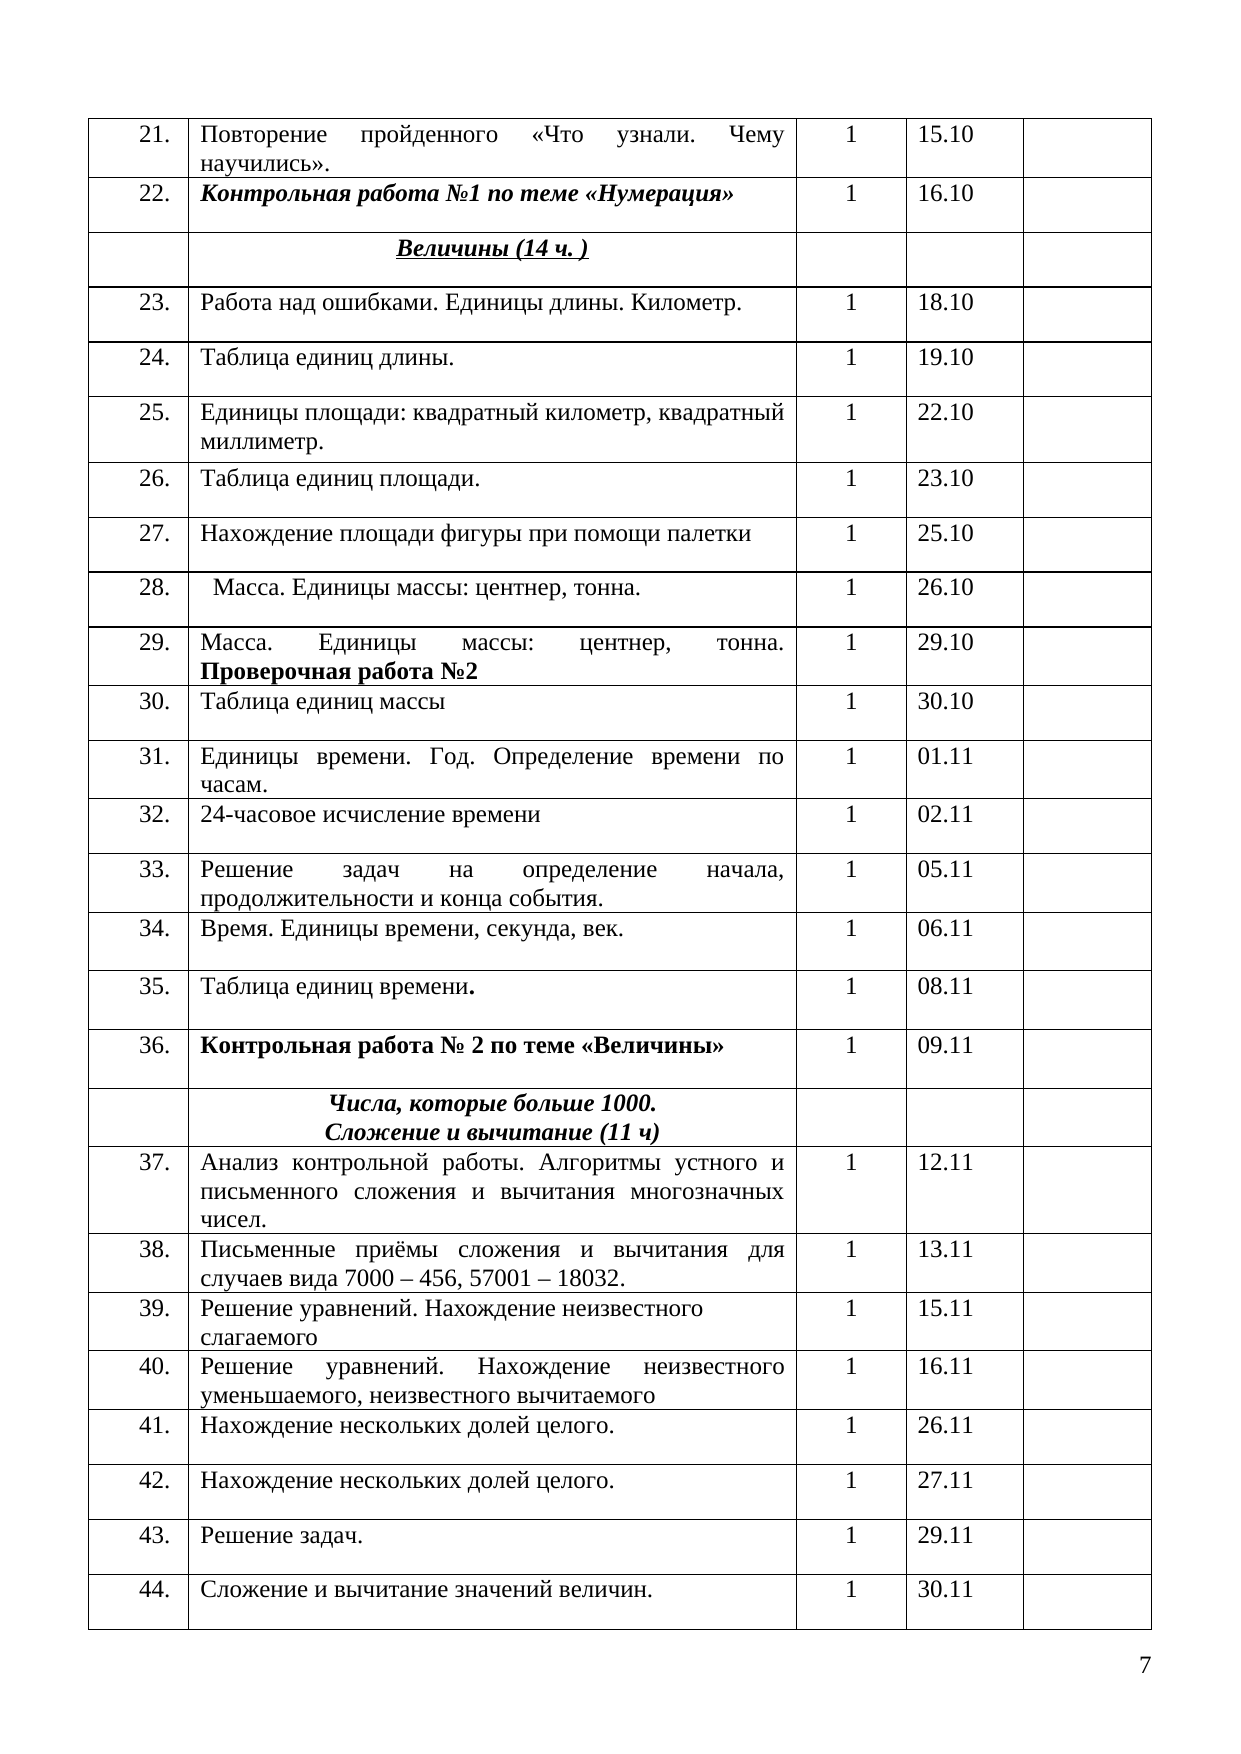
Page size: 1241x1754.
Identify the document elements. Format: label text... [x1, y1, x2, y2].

table_cell [1024, 573, 1151, 626]
table_cell [1024, 1520, 1151, 1573]
table_cell Контрольная работа № 2 по теме «Величины» [189, 1030, 796, 1087]
table_cell [1024, 1147, 1151, 1233]
table_cell 1 [797, 343, 906, 396]
table_cell Решение уравнений. Нахождение неизвестного слагаемого [189, 1293, 796, 1350]
table_cell 19.10 [907, 343, 1023, 396]
table_cell 06.11 [907, 913, 1023, 970]
table_cell 1 [797, 1293, 906, 1350]
table_cell [1024, 799, 1151, 853]
table_cell [1024, 463, 1151, 517]
table_cell Единицы площади: квадратный километр, квадратный миллиметр. [189, 397, 796, 462]
table_cell Решение задач. [189, 1520, 796, 1573]
table_cell [89, 397, 188, 462]
table_cell [89, 854, 188, 912]
table_cell 1 [797, 1520, 906, 1573]
table_cell [1024, 1351, 1151, 1409]
table_cell [797, 1089, 906, 1146]
table_cell [1024, 397, 1151, 462]
table_cell Контрольная работа №1 по теме «Нумерация» [189, 178, 796, 232]
table_cell 1 [797, 1030, 906, 1087]
table_cell 1 [797, 1234, 906, 1292]
table_cell 1 [797, 1465, 906, 1519]
table_cell Таблица единиц длины. [189, 343, 796, 396]
table_cell Таблица единиц площади. [189, 463, 796, 517]
table_cell [1024, 854, 1151, 912]
table_cell [1024, 1575, 1151, 1628]
table_cell 1 [797, 573, 906, 626]
table_cell 26.11 [907, 1410, 1023, 1464]
table_cell 1 [797, 288, 906, 341]
table_cell [89, 1465, 188, 1519]
table_cell Величины (14 ч. ) [189, 233, 796, 286]
table_cell 25.10 [907, 518, 1023, 571]
table_cell 02.11 [907, 799, 1023, 853]
table_cell 12.11 [907, 1147, 1023, 1233]
table_cell [907, 1089, 1023, 1146]
table_cell [1024, 1293, 1151, 1350]
table_cell 24-часовое исчисление времени [189, 799, 796, 853]
table_cell 1 [797, 854, 906, 912]
table_cell Таблица единиц времени. [189, 971, 796, 1029]
table_cell 09.11 [907, 1030, 1023, 1087]
table_cell [89, 1293, 188, 1350]
table_cell Нахождение площади фигуры при помощи палетки [189, 518, 796, 571]
table_cell 1 [797, 397, 906, 462]
table_cell [89, 1147, 188, 1233]
table_cell 1 [797, 913, 906, 970]
table_cell 1 [797, 518, 906, 571]
table_cell 15.10 [907, 119, 1023, 177]
table_cell 27.11 [907, 1465, 1023, 1519]
table_cell 1 [797, 971, 906, 1029]
table_cell Решение уравнений. Нахождение неизвестного уменьшаемого, неизвестного вычитаемого [189, 1351, 796, 1409]
table_cell [89, 628, 188, 685]
table_cell [1024, 628, 1151, 685]
table_cell Письменные приёмы сложения и вычитания для случаев вида 7000 – 456, 57001 – 18032. [189, 1234, 796, 1292]
table_cell [89, 799, 188, 853]
table_cell [1024, 1234, 1151, 1292]
table_cell 1 [797, 1410, 906, 1464]
table_cell 23.10 [907, 463, 1023, 517]
table_cell Время. Единицы времени, секунда, век. [189, 913, 796, 970]
table_cell [1024, 288, 1151, 341]
table_cell 08.11 [907, 971, 1023, 1029]
table_cell [89, 741, 188, 798]
table_cell [1024, 119, 1151, 177]
table_cell 1 [797, 1147, 906, 1233]
table_cell [89, 343, 188, 396]
table_cell Работа над ошибками. Единицы длины. Километр. [189, 288, 796, 341]
table_cell [89, 971, 188, 1029]
table_cell [89, 1410, 188, 1464]
table_cell [89, 233, 188, 286]
table_cell 1 [797, 1575, 906, 1628]
table_cell Таблица единиц массы [189, 686, 796, 740]
table_cell Сложение и вычитание значений величин. [189, 1575, 796, 1628]
table_cell Повторение пройденного «Что узнали. Чему научились». [189, 119, 796, 177]
table_cell [89, 1234, 188, 1292]
table_cell Решение задач на определение начала, продолжительности и конца события. [189, 854, 796, 912]
table_cell Масса. Единицы массы: центнер, тонна. [189, 573, 796, 626]
table_cell 1 [797, 178, 906, 232]
table_cell [1024, 233, 1151, 286]
table_cell [797, 233, 906, 286]
table_cell [89, 178, 188, 232]
table_cell [1024, 741, 1151, 798]
table_cell [1024, 1089, 1151, 1146]
table_cell [1024, 343, 1151, 396]
table_cell Числа, которые больше 1000. Сложение и вычитание (11 ч) [189, 1089, 796, 1146]
table_cell Единицы времени. Год. Определение времени по часам. [189, 741, 796, 798]
table_cell 1 [797, 1351, 906, 1409]
table_cell 13.11 [907, 1234, 1023, 1292]
table_cell [1024, 1465, 1151, 1519]
table_cell [89, 119, 188, 177]
table_cell 05.11 [907, 854, 1023, 912]
table_cell [907, 233, 1023, 286]
table_cell [1024, 178, 1151, 232]
table_cell 16.10 [907, 178, 1023, 232]
table_cell [1024, 913, 1151, 970]
table_cell [89, 1089, 188, 1146]
table_cell Нахождение нескольких долей целого. [189, 1465, 796, 1519]
table_cell [89, 463, 188, 517]
table_cell 15.11 [907, 1293, 1023, 1350]
table_cell [89, 686, 188, 740]
table_cell Анализ контрольной работы. Алгоритмы устного и письменного сложения и вычитания многозначных чисел. [189, 1147, 796, 1233]
table_cell 30.10 [907, 686, 1023, 740]
table_cell 29.11 [907, 1520, 1023, 1573]
table_cell [89, 1520, 188, 1573]
table_cell 26.10 [907, 573, 1023, 626]
table_cell [89, 1351, 188, 1409]
table_cell 1 [797, 628, 906, 685]
table_cell 1 [797, 463, 906, 517]
table_cell [89, 573, 188, 626]
table_cell [1024, 971, 1151, 1029]
table_cell 1 [797, 799, 906, 853]
table_cell 01.11 [907, 741, 1023, 798]
table_cell [1024, 1030, 1151, 1087]
table_cell 1 [797, 119, 906, 177]
table_cell 30.11 [907, 1575, 1023, 1628]
table_cell [89, 1030, 188, 1087]
table_cell [89, 1575, 188, 1628]
table_cell 18.10 [907, 288, 1023, 341]
table_cell [1024, 1410, 1151, 1464]
table_cell [89, 288, 188, 341]
table_cell Масса. Единицы массы: центнер, тонна. Проверочная работа №2 [189, 628, 796, 685]
table_cell [1024, 686, 1151, 740]
table_cell [89, 518, 188, 571]
table_cell Нахождение нескольких долей целого. [189, 1410, 796, 1464]
table_cell 1 [797, 686, 906, 740]
table_cell [1024, 518, 1151, 571]
table_cell 22.10 [907, 397, 1023, 462]
table_cell 1 [797, 741, 906, 798]
table_cell [89, 913, 188, 970]
table_cell 29.10 [907, 628, 1023, 685]
table_cell 16.11 [907, 1351, 1023, 1409]
